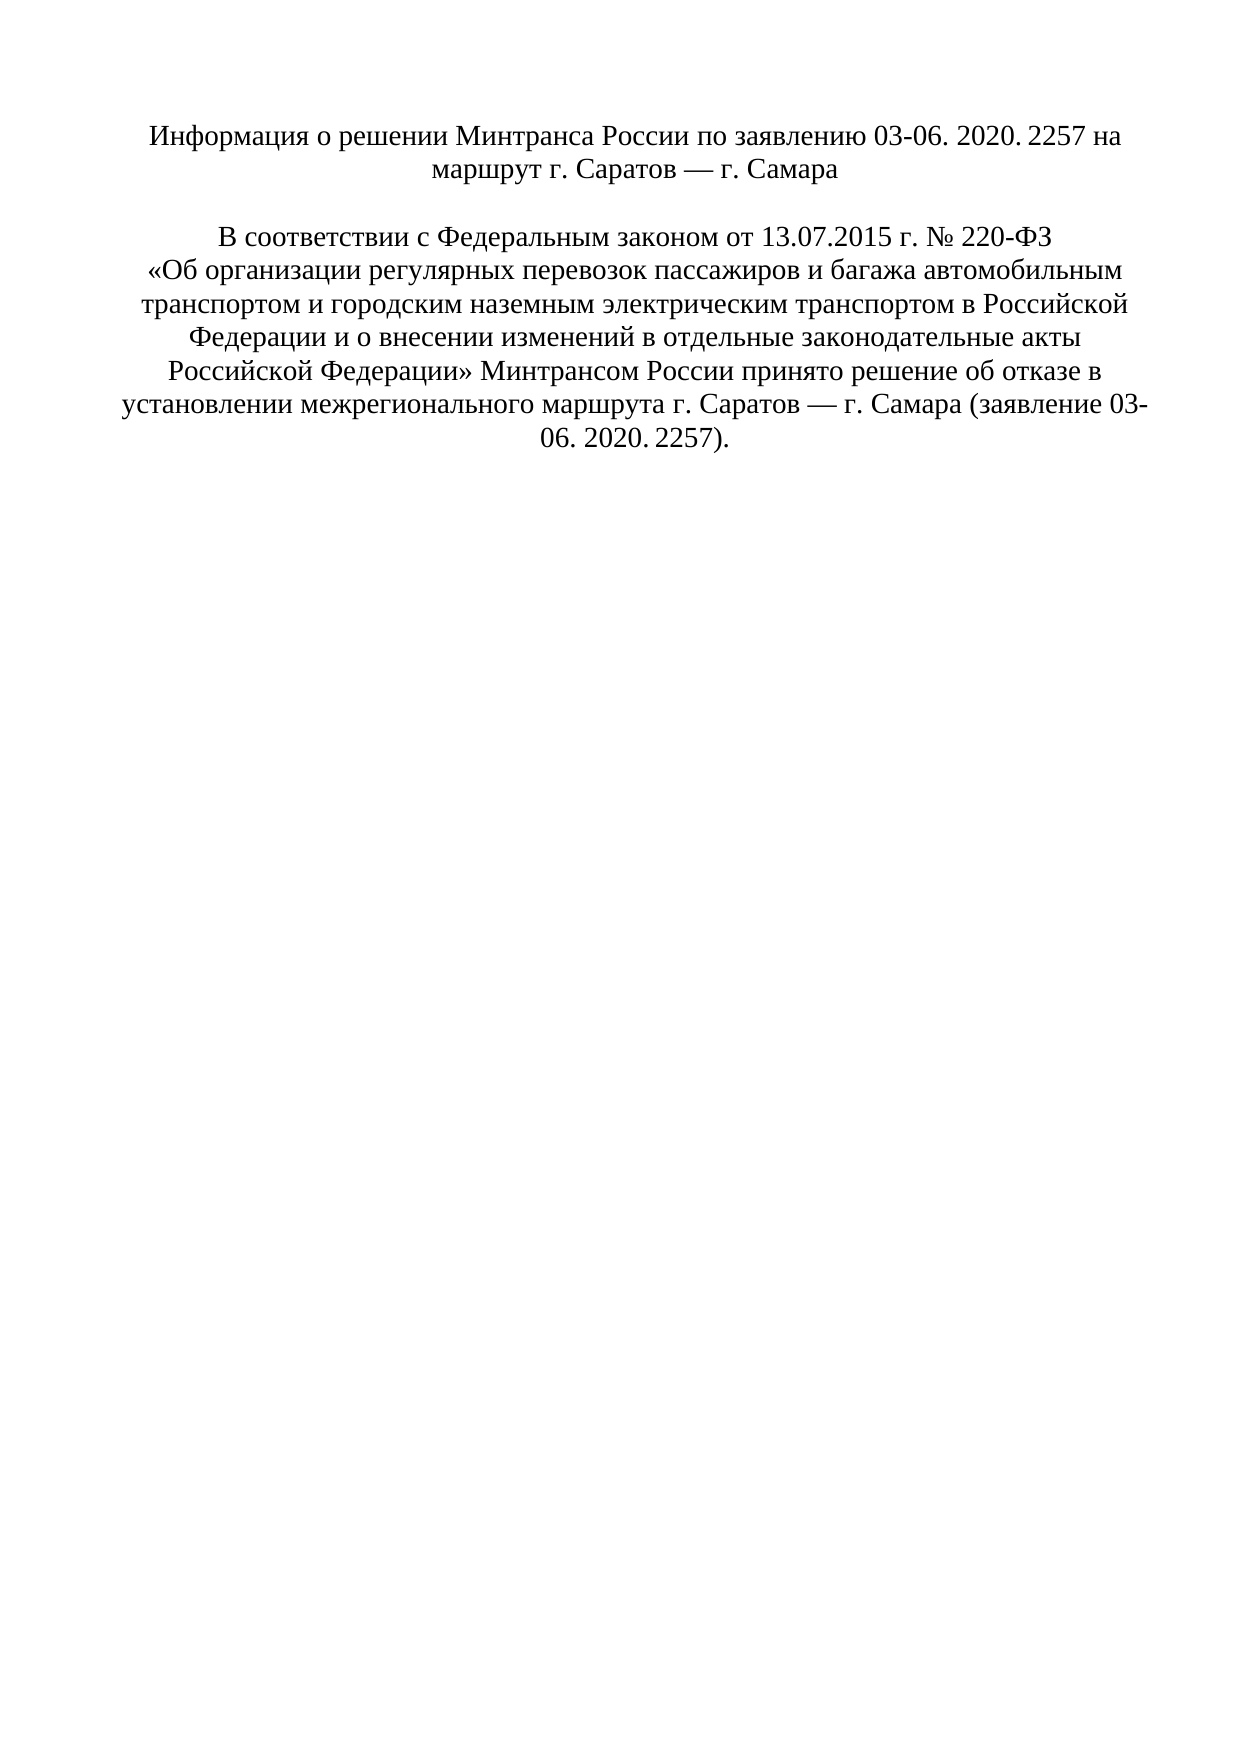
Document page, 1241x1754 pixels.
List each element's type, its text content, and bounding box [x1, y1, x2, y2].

text В соответствии с Федеральным законом от 13.07.2015 г. № 220-ФЗ «Об организации регулярных перевозок пассажиров и багажа автомобильным транспортом и городским наземным электрическим транспортом в Российской Федерации и о внесении изменений в отдельные законодательные акты Российской Федерации» Минтрансом России принято решение об отказе в установлении межрегионального маршрута г. Саратов — г. Самара (заявление 03-06. 2020. 2257). [118, 219, 1152, 453]
text Информация о решении Минтранса России по заявлению 03-06. 2020. 2257 на маршрут г. Саратов — г. Самара [118, 118, 1152, 185]
